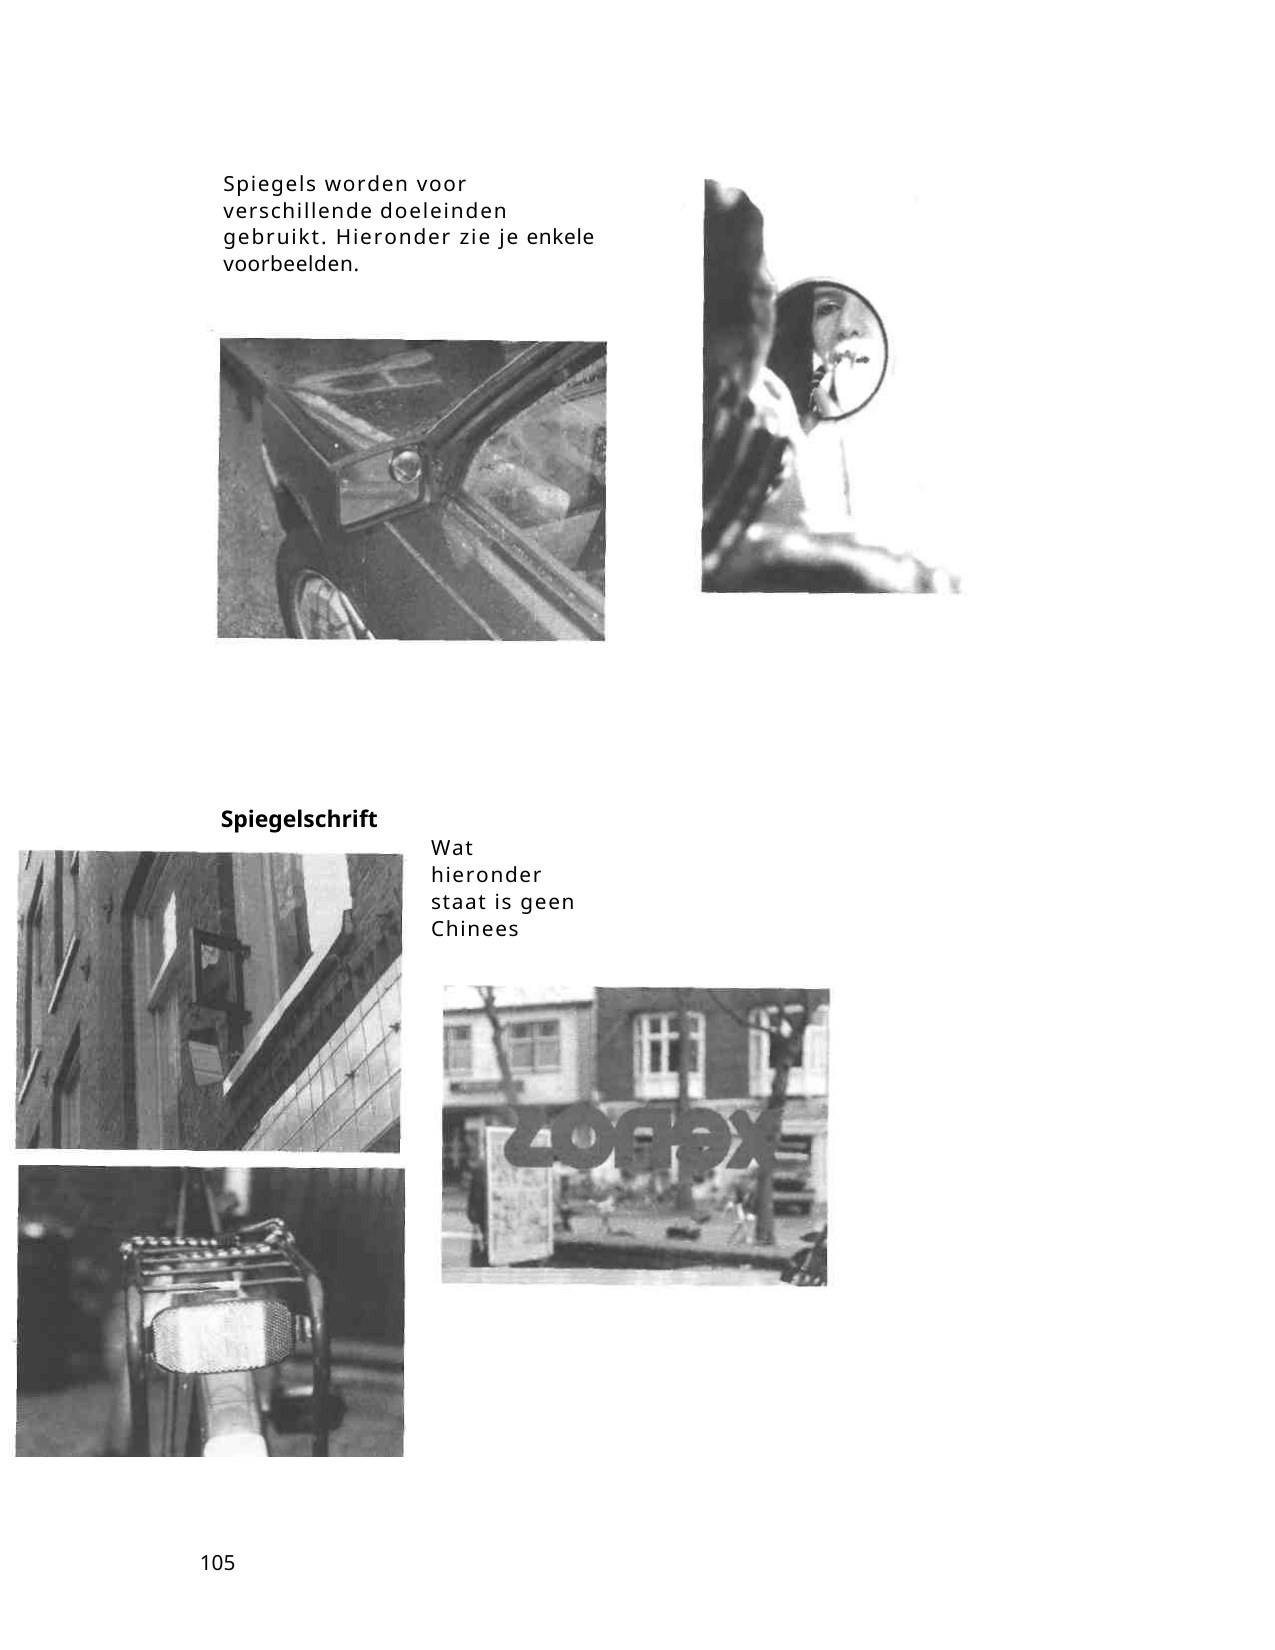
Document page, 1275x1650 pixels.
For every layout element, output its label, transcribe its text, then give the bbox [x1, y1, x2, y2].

picture [0, 834, 406, 1456]
picture [199, 317, 615, 654]
text Wat hieronder staat is geen Chinees [406, 834, 583, 942]
text Spiegelschrift [221, 806, 618, 833]
picture [678, 147, 978, 610]
picture [426, 962, 870, 1290]
text Spiegels worden voor verschillende doeleinden gebruikt. Hieronder zie je enkele voorbeelden. [223, 171, 612, 276]
